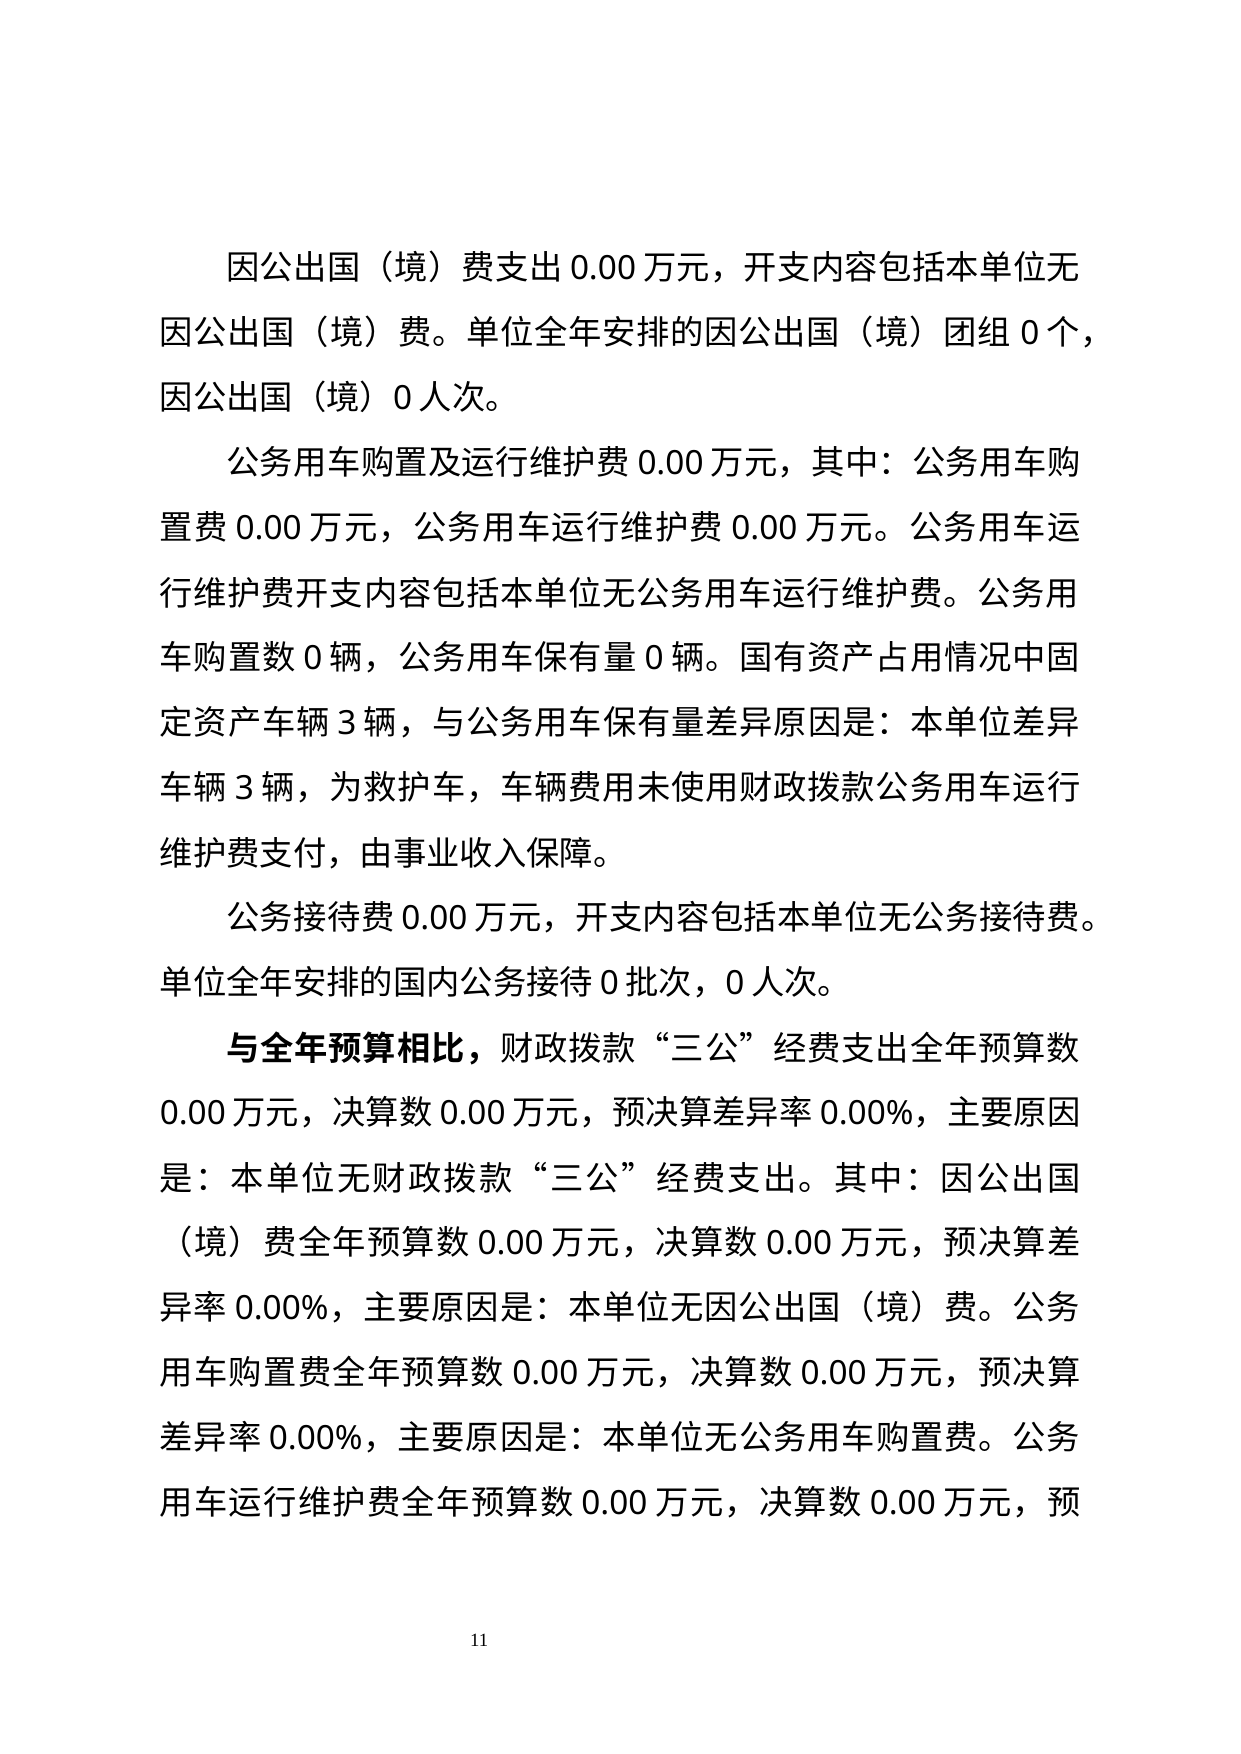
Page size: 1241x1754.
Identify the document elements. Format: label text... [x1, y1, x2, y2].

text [159, 1013, 1081, 1533]
text 公务接待费0.00万元，开支内容包括本单位无公务接待费。单位全年安排的国内公务接待0批次，0人次。 [159, 883, 1081, 1013]
text 公务用车购置及运行维护费0.00万元，其中：公务用车购置费0.00万元，公务用车运行维护费0.00万元。公务用车运行维护费开支内容包括本单位无公务用车运行维护费。公务用车购置数0辆，公务用车保有量0辆。国有资产占用情况中固定资产车辆3辆，与公务用车保有量差异原因是：本单位差异车辆3辆，为救护车，车辆费用未使用财政拨款公务用车运行维护费支付，由事业收入保障。 [159, 428, 1081, 883]
text 因公出国（境）费支出0.00万元，开支内容包括本单位无因公出国（境）费。单位全年安排的因公出国（境）团组0个，因公出国（境）0人次。 [159, 233, 1081, 428]
